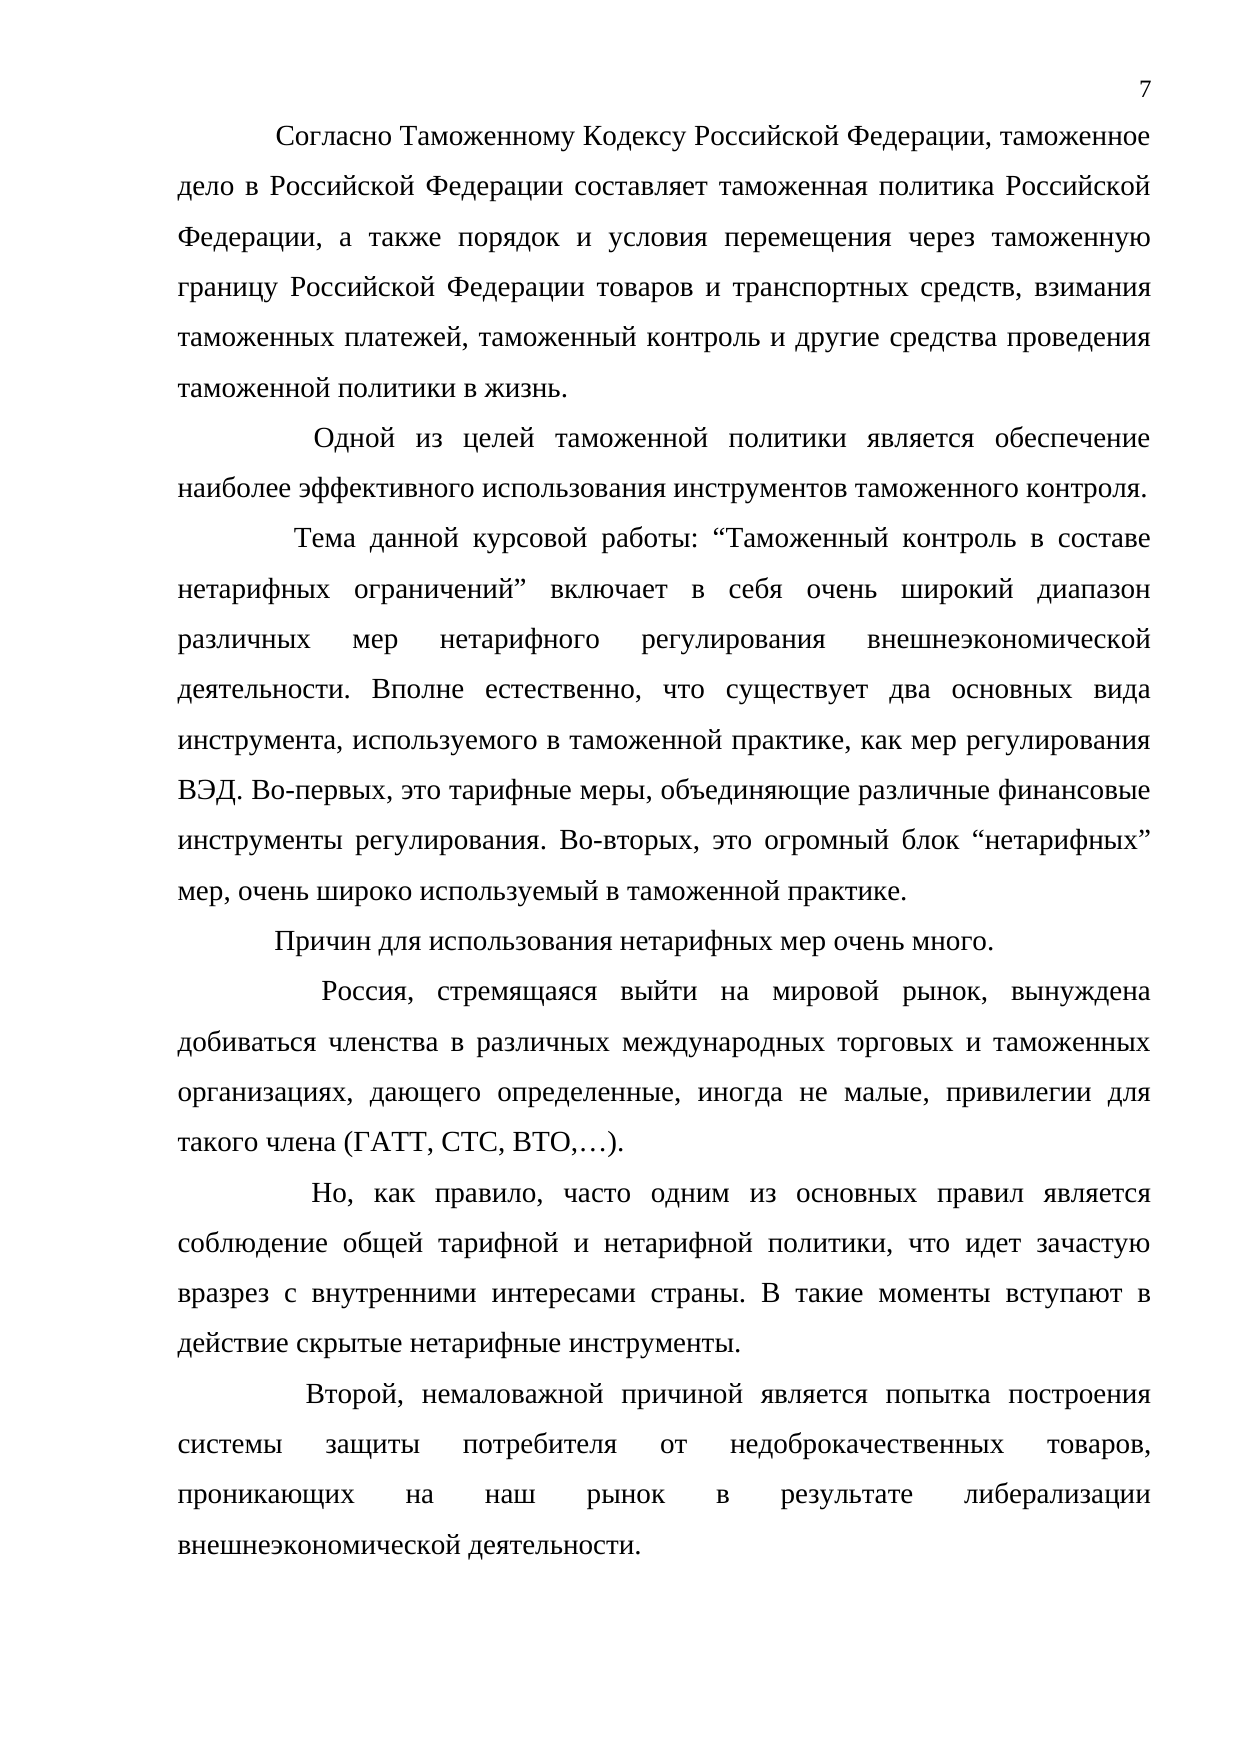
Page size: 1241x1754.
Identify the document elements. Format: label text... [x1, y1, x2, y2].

text Но, как правило, часто одним из основных правил является соблюдение общей тарифной и нетарифной политики, что идет зачастую вразрез с внутренними интересами страны. В такие моменты вступают в действие скрытые нетарифные инструменты. [177, 1175, 1152, 1359]
text Причин для использования нетарифных мер очень много. [177, 923, 1152, 957]
text Второй, немаловажной причиной является попытка построения системы защиты потребителя от недоброкачественных товаров, проникающих на наш рынок в результате либерализации внешнеэкономической деятельности. [177, 1376, 1152, 1560]
text Тема данной курсовой работы: “Таможенный контроль в составе нетарифных ограничений” включает в себя очень широкий диапазон различных мер нетарифного регулирования внешнеэкономической деятельности. Вполне естественно, что существует два основных вида инструмента, используемого в таможенной практике, как мер регулирования ВЭД. Во-первых, это тарифные меры, объединяющие различные финансовые инструменты регулирования. Во-вторых, это огромный блок “нетарифных” мер, очень широко используемый в таможенной практике. [177, 521, 1152, 906]
text Согласно Таможенному Кодексу Российской Федерации, таможенное дело в Российской Федерации составляет таможенная политика Российской Федерации, а также порядок и условия перемещения через таможенную границу Российской Федерации товаров и транспортных средств, взимания таможенных платежей, таможенный контроль и другие средства проведения таможенной политики в жизнь. [177, 118, 1152, 403]
text Россия, стремящаяся выйти на мировой рынок, вынуждена добиваться членства в различных международных торговых и таможенных организациях, дающего определенные, иногда не малые, привилегии для такого члена (ГАТТ, СТС, ВТО,…). [177, 973, 1152, 1158]
text Одной из целей таможенной политики является обеспечение наиболее эффективного использования инструментов таможенного контроля. [177, 420, 1152, 504]
